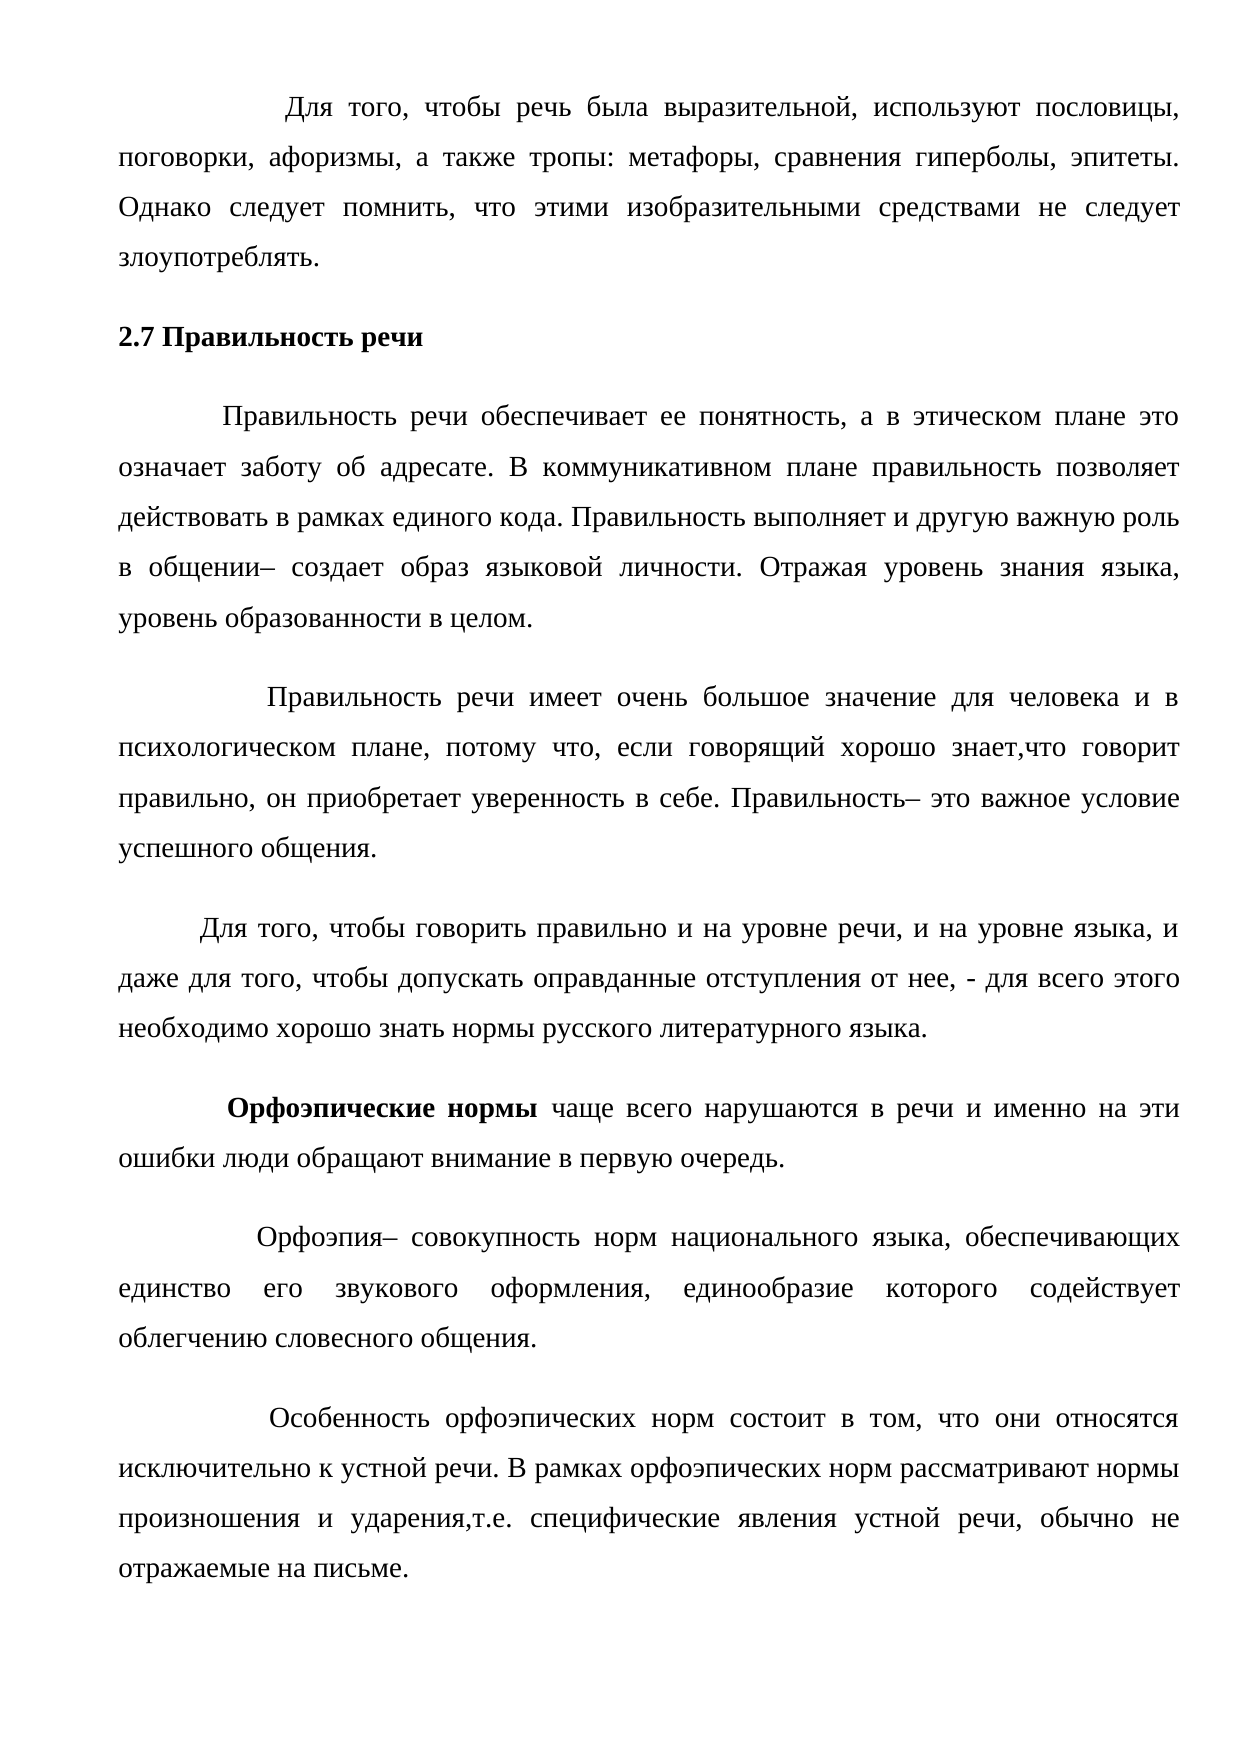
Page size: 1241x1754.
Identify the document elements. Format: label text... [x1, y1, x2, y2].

text Правильность речи обеспечивает ее понятность, а в этическом плане это означает заботу об адресате. В коммуникативном плане правильность позволяет действовать в рамках единого кода. Правильность выполняет и другую важную роль в общении– создает образ языковой личности. Отражая уровень знания языка, уровень образованности в целом. [118, 398, 1181, 633]
text Особенность орфоэпических норм состоит в том, что они относятся исключительно к устной речи. В рамках орфоэпических норм рассматривают нормы произношения и ударения,т.е. специфические явления устной речи, обычно не отражаемые на письме. [118, 1400, 1181, 1584]
text 2.7 Правильность речи [118, 319, 1181, 353]
text Правильность речи имеет очень большое значение для человека и в психологическом плане, потому что, если говорящий хорошо знает,что говорит правильно, он приобретает уверенность в себе. Правильность– это важное условие успешного общения. [118, 679, 1181, 864]
text Орфоэпические нормы чаще всего нарушаются в речи и именно на эти ошибки люди обращают внимание в первую очередь. [118, 1090, 1181, 1174]
text Орфоэпия– совокупность норм национального языка, обеспечивающих единство его звукового оформления, единообразие которого содействует облегчению словесного общения. [118, 1219, 1181, 1354]
text Для того, чтобы речь была выразительной, используют пословицы, поговорки, афоризмы, а также тропы: метафоры, сравнения гиперболы, эпитеты. Однако следует помнить, что этими изобразительными средствами не следует злоупотреблять. [118, 89, 1181, 273]
text Для того, чтобы говорить правильно и на уровне речи, и на уровне языка, и даже для того, чтобы допускать оправданные отступления от нее, - для всего этого необходимо хорошо знать нормы русского литературного языка. [118, 910, 1181, 1044]
